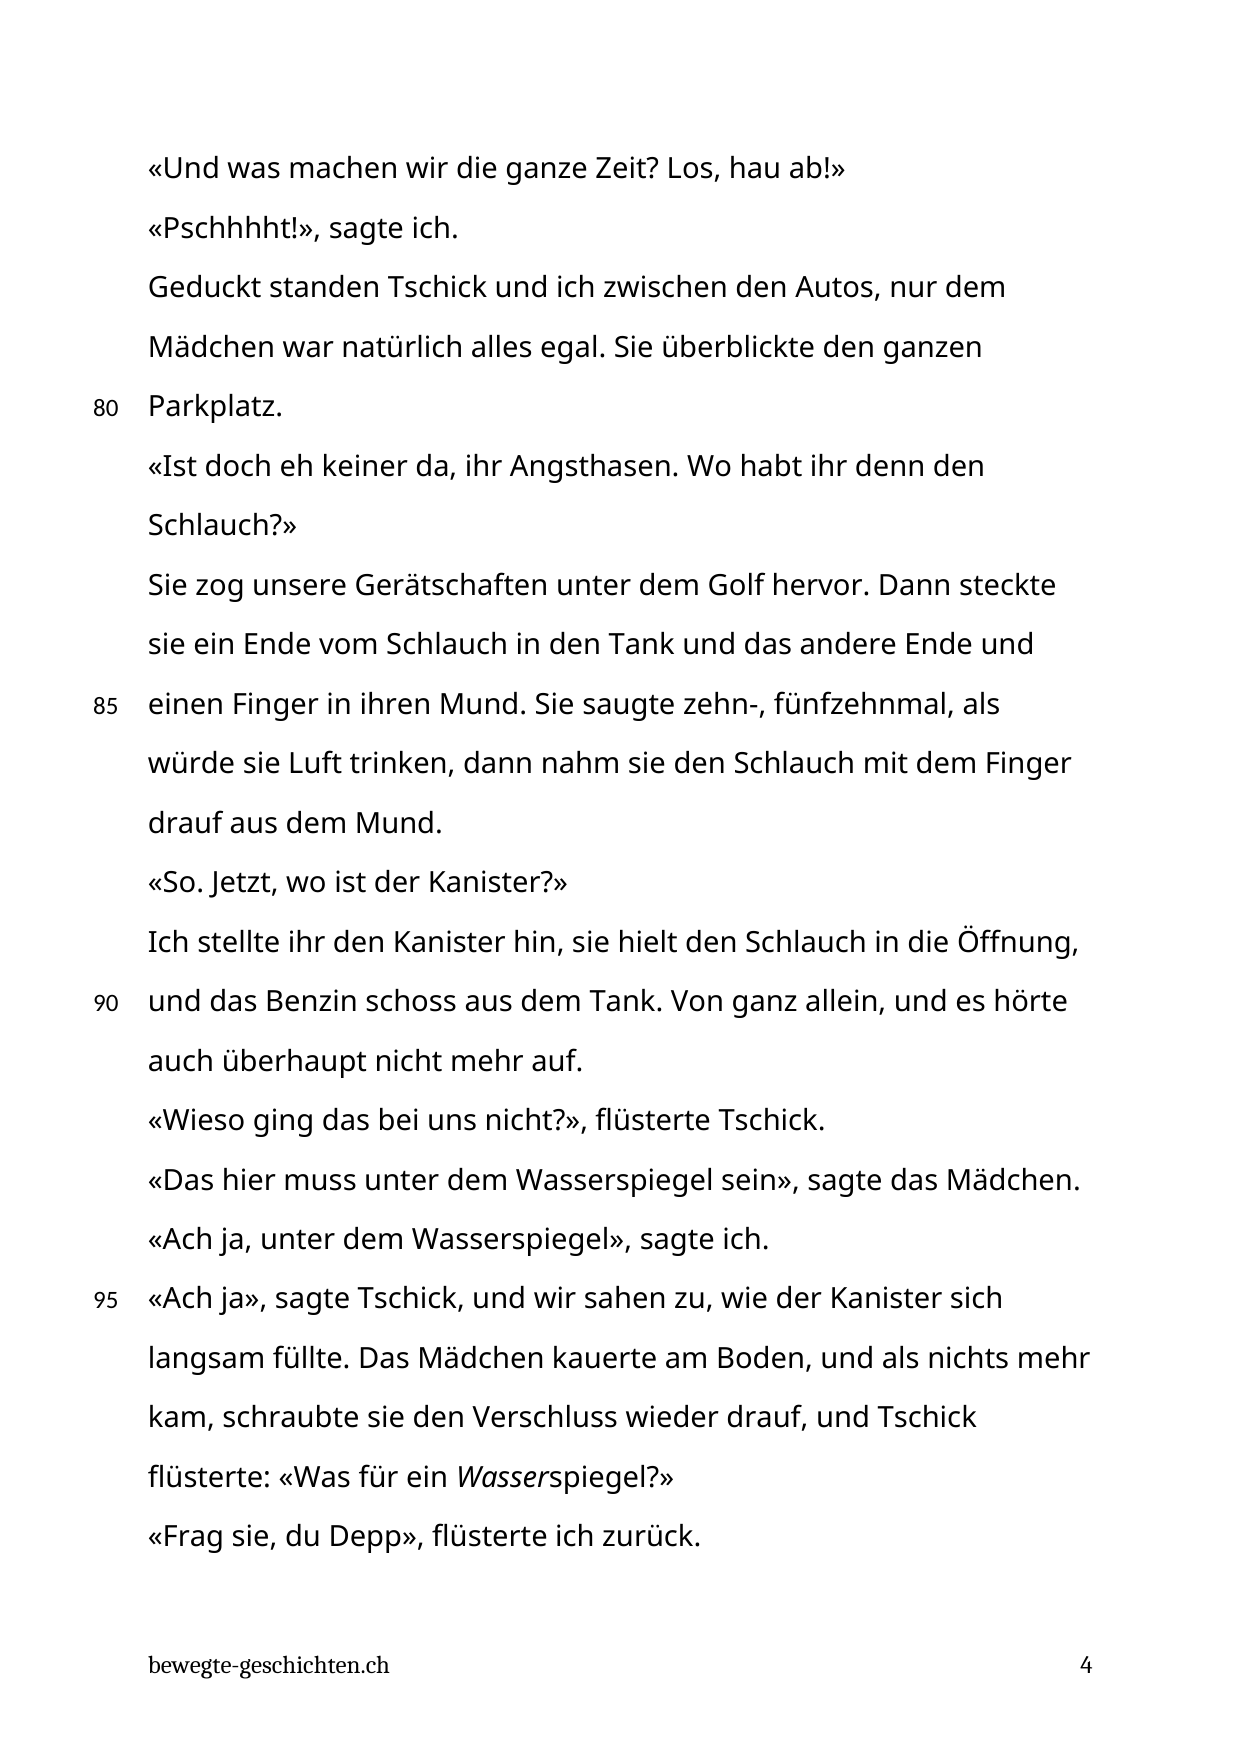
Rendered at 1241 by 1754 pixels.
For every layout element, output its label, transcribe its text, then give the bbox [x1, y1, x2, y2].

text «Ach ja, unter dem Wasserspiegel», sagte ich. [148, 1218, 1092, 1258]
text «Pschhhht!», sagte ich. [148, 207, 1092, 247]
text Sie zog unsere Gerätschaften unter dem Golf hervor. Dann steckte sie ein Ende vom Schlauch in den Tank und das andere Ende und einen Finger in ihren Mund. Sie saugte zehn-, fünfzehnmal, als würde sie Luft trinken, dann nahm sie den Schlauch mit dem Finger drauf aus dem Mund. [148, 564, 1092, 842]
text «Ach ja», sagte Tschick, und wir sahen zu, wie der Kanister sich langsam füllte. Das Mädchen kauerte am Boden, und als nichts mehr kam, schraubte sie den Verschluss wieder drauf, und Tschick flüsterte: «Was für ein Wasserspiegel?» [148, 1278, 1092, 1496]
text «Wieso ging das bei uns nicht?», flüsterte Tschick. [148, 1099, 1092, 1139]
text «Ist doch eh keiner da, ihr Angsthasen. Wo habt ihr denn den Schlauch?» [148, 445, 1092, 544]
text «Das hier muss unter dem Wasserspiegel sein», sagte das Mädchen. [148, 1159, 1092, 1198]
text «So. Jetzt, wo ist der Kanister?» [148, 861, 1092, 901]
text Ich stellte ihr den Kanister hin, sie hielt den Schlauch in die Öffnung, und das Benzin schoss aus dem Tank. Von ganz allein, und es hörte auch überhaupt nicht mehr auf. [148, 921, 1092, 1079]
text «Und was machen wir die ganze Zeit? Los, hau ab!» [148, 148, 1092, 187]
text Geduckt standen Tschick und ich zwischen den Autos, nur dem Mädchen war natürlich alles egal. Sie überblickte den ganzen Parkplatz. [148, 267, 1092, 425]
text «Frag sie, du Depp», flüsterte ich zurück. [148, 1516, 1092, 1555]
